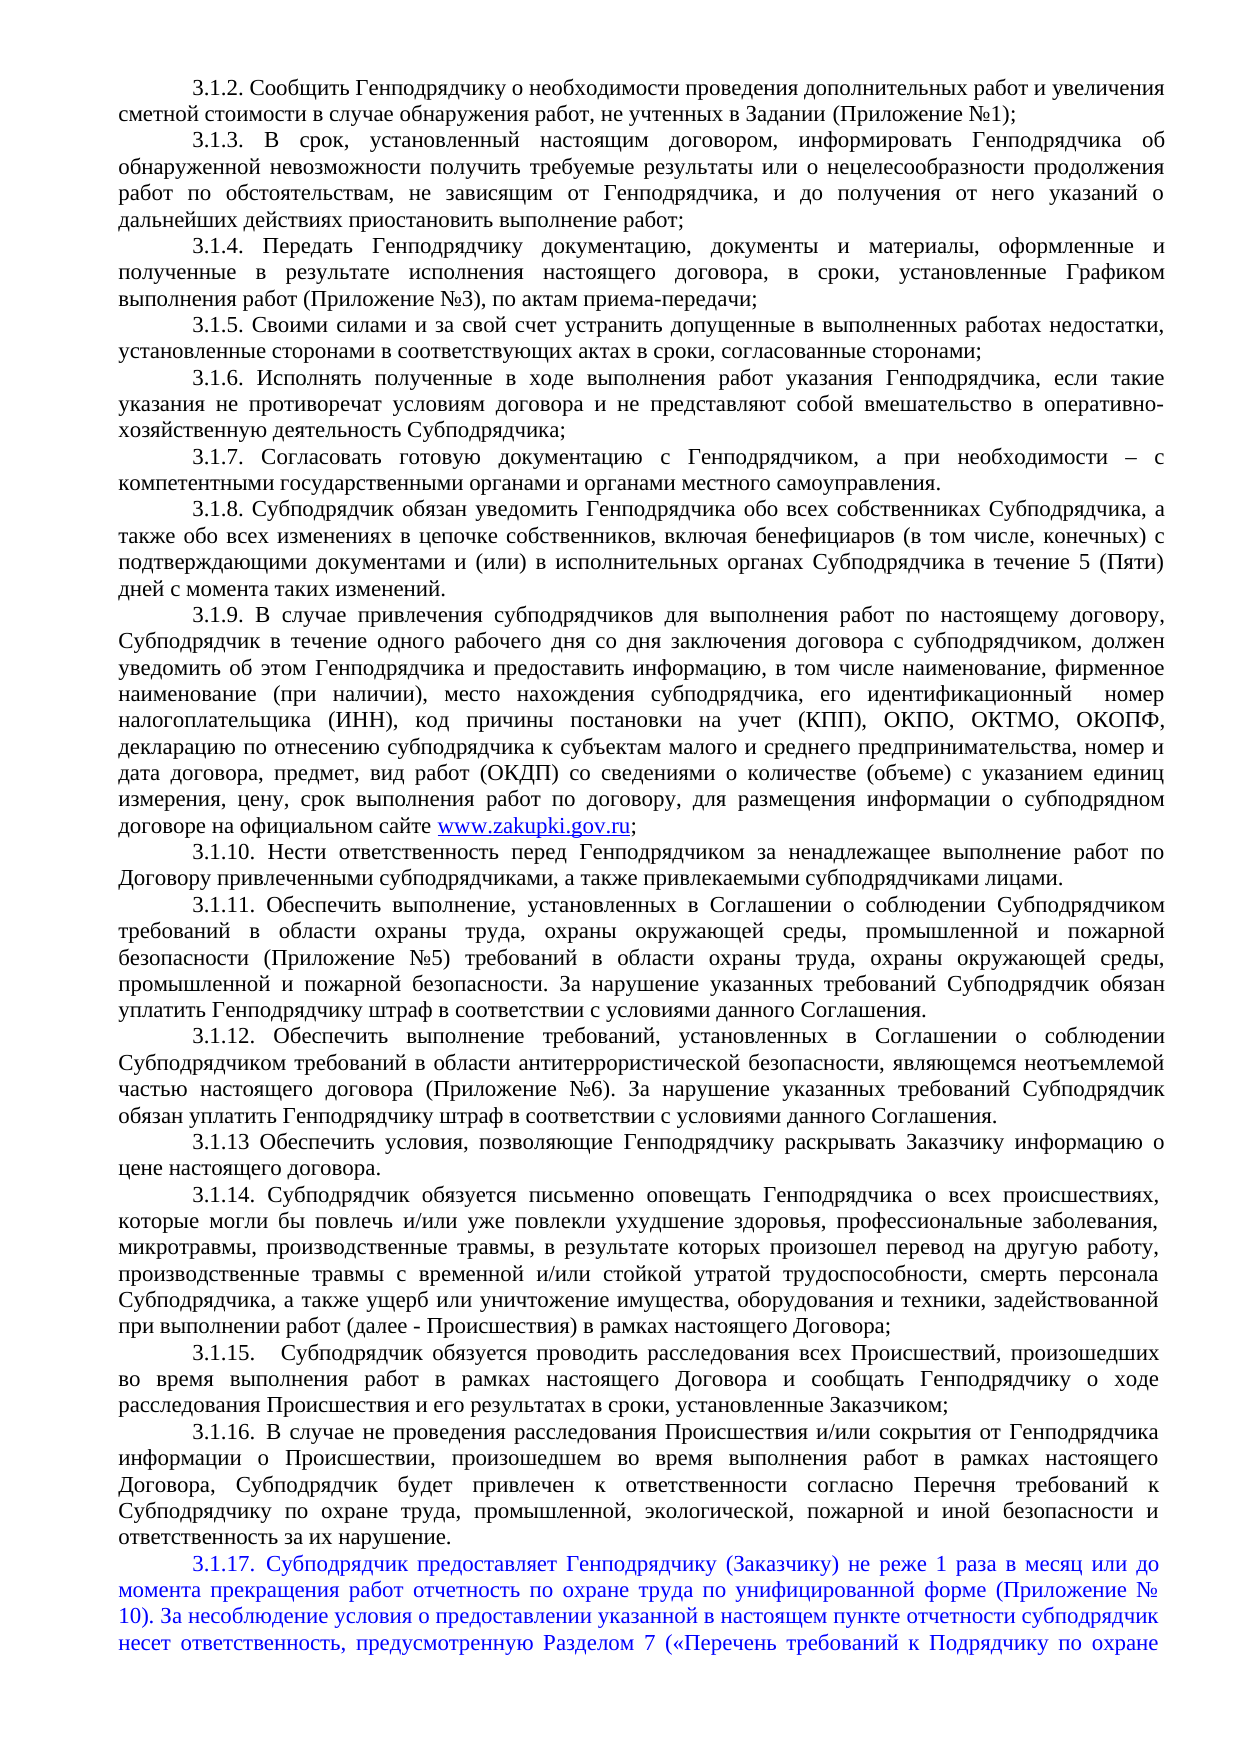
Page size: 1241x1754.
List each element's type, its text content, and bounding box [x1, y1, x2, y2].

text 3.1.4. Передать Генподрядчику документацию, документы и материалы, оформленные и полученные в результате исполнения настоящего договора, в сроки, установленные Графиком выполнения работ (Приложение №3), по актам приема-передачи; [118, 232, 1166, 311]
text 3.1.11. Обеспечить выполнение, установленных в Соглашении о соблюдении Субподрядчиком требований в области охраны труда, охраны окружающей среды, промышленной и пожарной безопасности (Приложение №5) требований в области охраны труда, охраны окружающей среды, промышленной и пожарной безопасности. За нарушение указанных требований Субподрядчик обязан уплатить Генподрядчику штраф в соответствии с условиями данного Соглашения. [118, 891, 1166, 1023]
text 3.1.16. В случае не проведения расследования Происшествия и/или сокрытия от Генподрядчика информации о Происшествии, произошедшем во время выполнения работ в рамках настоящего Договора, Субподрядчик будет привлечен к ответственности согласно Перечня требований к Субподрядчику по охране труда, промышленной, экологической, пожарной и иной безопасности и ответственность за их нарушение. [118, 1418, 1161, 1550]
text 3.1.2. Сообщить Генподрядчику о необходимости проведения дополнительных работ и увеличения сметной стоимости в случае обнаружения работ, не учтенных в Задании (Приложение №1); [118, 74, 1166, 127]
text 3.1.15. Субподрядчик обязуется проводить расследования всех Происшествий, произошедших во время выполнения работ в рамках настоящего Договора и сообщать Генподрядчику о ходе расследования Происшествия и его результатах в сроки, установленные Заказчиком; [118, 1339, 1161, 1418]
text 3.1.12. Обеспечить выполнение требований, установленных в Соглашении о соблюдении Субподрядчиком требований в области антитеррористической безопасности, являющемся неотъемлемой частью настоящего договора (Приложение №6). За нарушение указанных требований Субподрядчик обязан уплатить Генподрядчику штраф в соответствии с условиями данного Соглашения. [118, 1023, 1166, 1128]
text 3.1.14. Субподрядчик обязуется письменно оповещать Генподрядчика о всех происшествиях, которые могли бы повлечь и/или уже повлекли ухудшение здоровья, профессиональные заболевания, микротравмы, производственные травмы, в результате которых произошел перевод на другую работу, производственные травмы с временной и/или стойкой утратой трудоспособности, смерть персонала Субподрядчика, а также ущерб или уничтожение имущества, оборудования и техники, задействованной при выполнении работ (далее - Происшествия) в рамках настоящего Договора; [118, 1181, 1161, 1339]
text 3.1.8. Субподрядчик обязан уведомить Генподрядчика обо всех собственниках Субподрядчика, а также обо всех изменениях в цепочке собственников, включая бенефициаров (в том числе, конечных) с подтверждающими документами и (или) в исполнительных органах Субподрядчика в течение 5 (Пяти) дней с момента таких изменений. [118, 496, 1166, 601]
text 3.1.3. В срок, установленный настоящим договором, информировать Генподрядчика об обнаруженной невозможности получить требуемые результаты или о нецелесообразности продолжения работ по обстоятельствам, не зависящим от Генподрядчика, и до получения от него указаний о дальнейших действиях приостановить выполнение работ; [118, 127, 1166, 232]
text 3.1.10. Нести ответственность перед Генподрядчиком за ненадлежащее выполнение работ по Договору привлеченными субподрядчиками, а также привлекаемыми субподрядчиками лицами. [118, 838, 1166, 891]
text 3.1.6. Исполнять полученные в ходе выполнения работ указания Генподрядчика, если такие указания не противоречат условиям договора и не представляют собой вмешательство в оперативно-хозяйственную деятельность Субподрядчика; [118, 364, 1166, 443]
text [118, 1550, 1161, 1655]
text 3.1.5. Своими силами и за свой счет устранить допущенные в выполненных работах недостатки, установленные сторонами в соответствующих актах в сроки, согласованные сторонами; [118, 311, 1166, 364]
text 3.1.13 Обеспечить условия, позволяющие Генподрядчику раскрывать Заказчику информацию о цене настоящего договора. [118, 1128, 1166, 1181]
text 3.1.7. Согласовать готовую документацию с Генподрядчиком, а при необходимости – с компетентными государственными органами и органами местного самоуправления. [118, 443, 1166, 496]
text 3.1.9. В случае привлечения субподрядчиков для выполнения работ по настоящему договору, Субподрядчик в течение одного рабочего дня со дня заключения договора с субподрядчиком, должен уведомить об этом Генподрядчика и предоставить информацию, в том числе наименование, фирменное наименование (при наличии), место нахождения субподрядчика, его идентификационный номер налогоплательщика (ИНН), код причины постановки на учет (КПП), ОКПО, ОКТМО, ОКОПФ, декларацию по отнесению субподрядчика к субъектам малого и среднего предпринимательства, номер и дата договора, предмет, вид работ (ОКДП) со сведениями о количестве (объеме) с указанием единиц измерения, цену, срок выполнения работ по договору, для размещения информации о субподрядном договоре на официальном сайте www.zakupki.gov.ru; [118, 601, 1166, 838]
